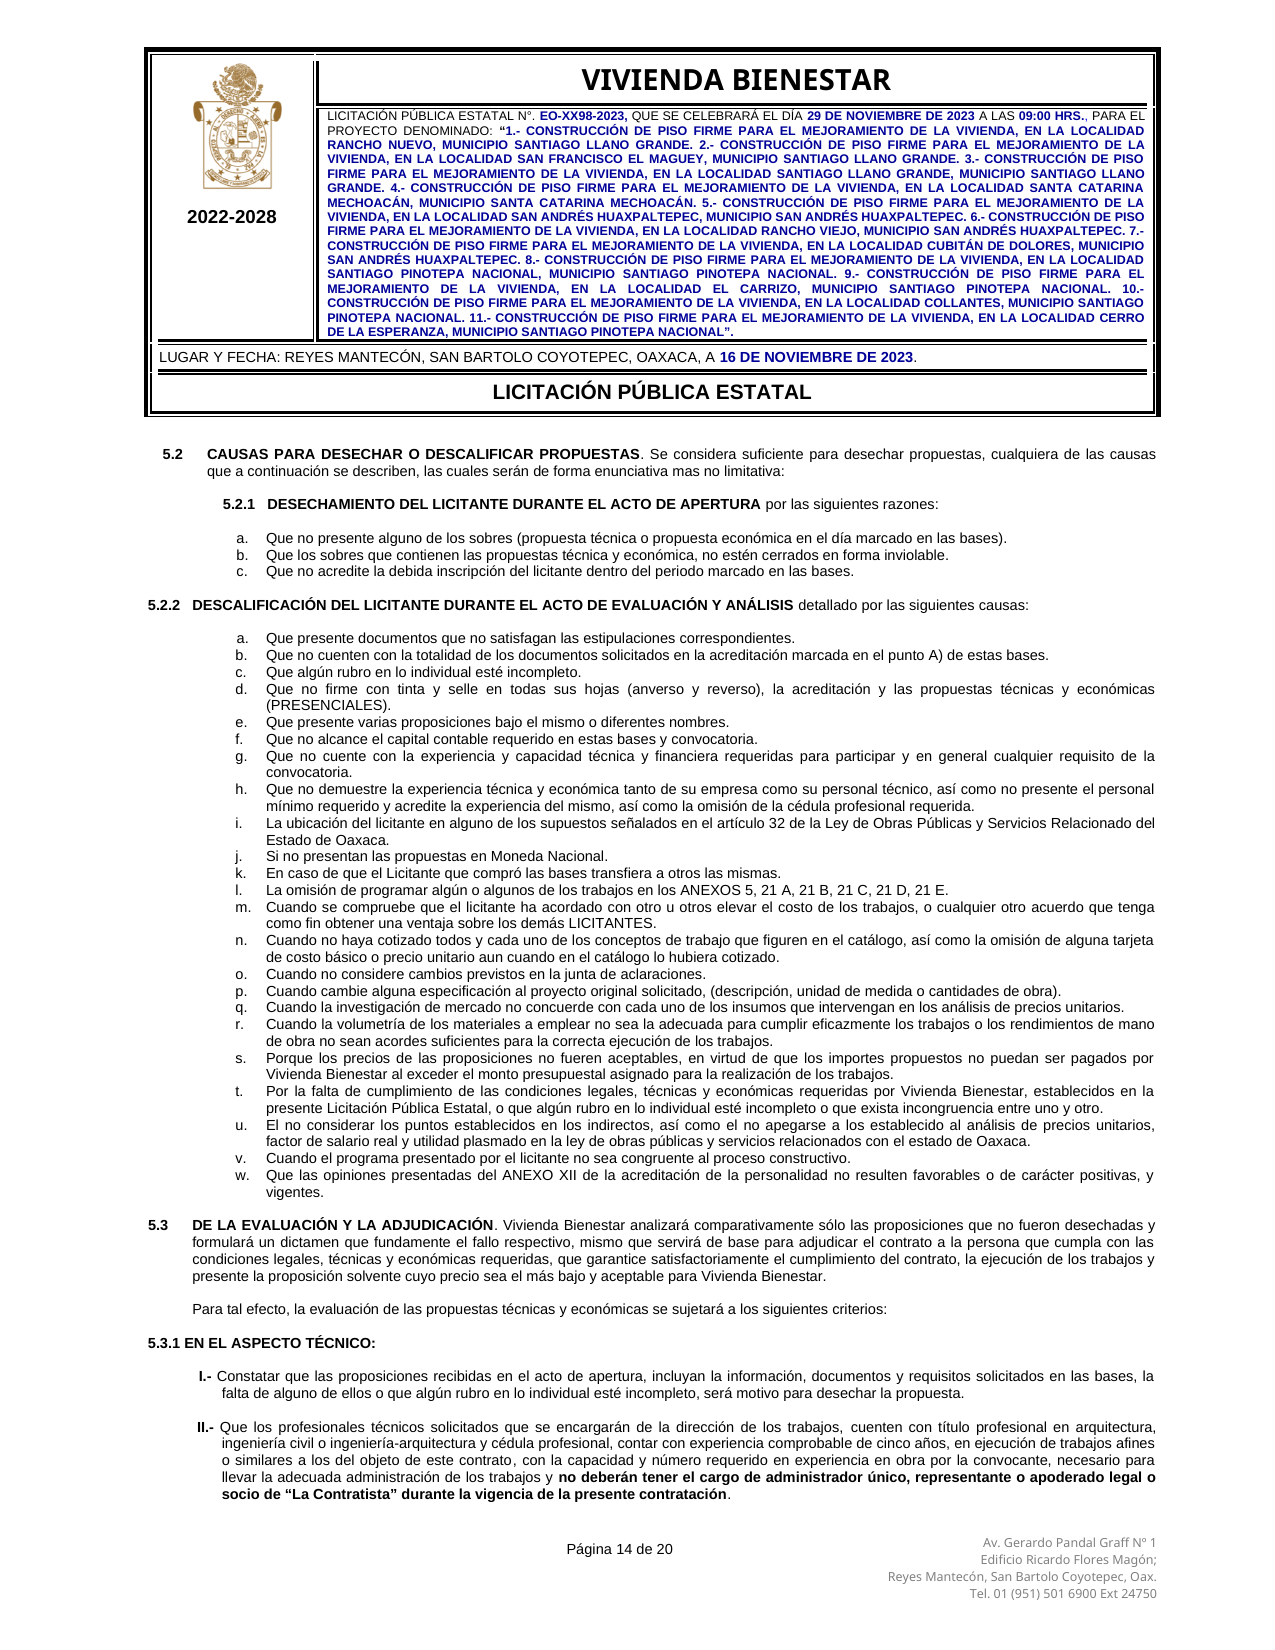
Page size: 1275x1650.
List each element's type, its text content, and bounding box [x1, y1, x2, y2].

list DE LA EVALUACIÓN Y LA ADJUDICACIÓN. Vivienda Bienestar analizará comparativamente sólo las proposiciones que no fueron desechadas y formulará un dictamen que fundamente el fallo respectivo, mismo que servirá de base para adjudicar el contrato a la persona que cumpla con las condiciones legales, técnicas y económicas requeridas, que garantice satisfactoriamente el cumplimiento del contrato, la ejecución de los trabajos y presente la proposición solvente cuyo precio sea el más bajo y aceptable para Vivienda Bienestar. [148, 1217, 1157, 1284]
list Cuando cambie alguna especificación al proyecto original solicitado, (descripción, unidad de medida o cantidades de obra). [235, 982, 1157, 999]
picture [187, 59, 285, 188]
list Que no demuestre la experiencia técnica y económica tanto de su empresa como su personal técnico, así como no presente el personal mínimo requerido y acredite la experiencia del mismo, así como la omisión de la cédula profesional requerida. [235, 781, 1157, 814]
list Si no presentan las propuestas en Moneda Nacional. [235, 848, 1157, 865]
text II.- Que los profesionales técnicos solicitados que se encargarán de la dirección de los trabajos, cuenten con título profesional en arquitectura, ingeniería civil o ingeniería-arquitectura y cédula profesional, contar con experiencia comprobable de cinco años, en ejecución de trabajos afines o similares a los del objeto de este contrato, con la capacidad y número requerido en experiencia en obra por la convocante, necesario para llevar la adecuada administración de los trabajos y no deberán tener el cargo de administrador único, representante o apoderado legal o socio de “La Contratista” durante la vigencia de la presente contratación. [197, 1418, 1157, 1502]
list La ubicación del licitante en alguno de los supuestos señalados en el artículo 32 de la Ley de Obras Públicas y Servicios Relacionado del Estado de Oaxaca. [235, 814, 1157, 848]
list Cuando la volumetría de los materiales a emplear no sea la adecuada para cumplir eficazmente los trabajos o los rendimientos de mano de obra no sean acordes suficientes para la correcta ejecución de los trabajos. [235, 1016, 1157, 1049]
list Cuando el programa presentado por el licitante no sea congruente al proceso constructivo. [235, 1150, 1157, 1167]
list Que presente documentos que no satisfagan las estipulaciones correspondientes. [236, 630, 1157, 647]
list Por la falta de cumplimiento de las condiciones legales, técnicas y económicas requeridas por Vivienda Bienestar, establecidos en la presente Licitación Pública Estatal, o que algún rubro en lo individual esté incompleto o que exista incongruencia entre uno y otro. [235, 1083, 1157, 1116]
list Cuando se compruebe que el licitante ha acordado con otro u otros elevar el costo de los trabajos, o cualquier otro acuerdo que tenga como fin obtener una ventaja sobre los demás LICITANTES. [235, 898, 1157, 932]
list 5.2.1 DESECHAMIENTO DEL LICITANTE DURANTE EL ACTO DE APERTURA por las siguientes razones: [162, 496, 1157, 513]
text 5.3.1 EN EL ASPECTO TÉCNICO: [148, 1334, 1157, 1351]
text 5.2.2 DESCALIFICACIÓN DEL LICITANTE DURANTE EL ACTO DE EVALUACIÓN Y ANÁLISIS detallado por las siguientes causas: [148, 596, 1157, 613]
text I.- Constatar que las proposiciones recibidas en el acto de apertura, incluyan la información, documentos y requisitos solicitados en las bases, la falta de alguno de ellos o que algún rubro en lo individual esté incompleto, será motivo para desechar la propuesta. [198, 1368, 1157, 1401]
list En caso de que el Licitante que compró las bases transfiera a otros las mismas. [235, 865, 1157, 882]
list Cuando no haya cotizado todos y cada uno de los conceptos de trabajo que figuren en el catálogo, así como la omisión de alguna tarjeta de costo básico o precio unitario aun cuando en el catálogo lo hubiera cotizado. [235, 932, 1157, 965]
list CAUSAS PARA DESECHAR O DESCALIFICAR PROPUESTAS. Se considera suficiente para desechar propuestas, cualquiera de las causas que a continuación se describen, las cuales serán de forma enunciativa mas no limitativa: [162, 446, 1157, 479]
list Cuando no considere cambios previstos en la junta de aclaraciones. [235, 965, 1157, 982]
list Que no presente alguno de los sobres (propuesta técnica o propuesta económica en el día marcado en las bases). [236, 529, 1157, 546]
text Para tal efecto, la evaluación de las propuestas técnicas y económicas se sujetará a los siguientes criterios: [192, 1301, 1157, 1318]
list Que algún rubro en lo individual esté incompleto. [235, 663, 1157, 680]
list La omisión de programar algún o algunos de los trabajos en los ANEXOS 5, 21 A, 21 B, 21 C, 21 D, 21 E. [235, 882, 1157, 898]
list Porque los precios de las proposiciones no fueren aceptables, en virtud de que los importes propuestos no puedan ser pagados por Vivienda Bienestar al exceder el monto presupuestal asignado para la realización de los trabajos. [235, 1049, 1157, 1083]
list Cuando la investigación de mercado no concuerde con cada uno de los insumos que intervengan en los análisis de precios unitarios. [235, 999, 1157, 1016]
list Que no acredite la debida inscripción del licitante dentro del periodo marcado en las bases. [236, 563, 1157, 580]
list Que las opiniones presentadas del ANEXO XII de la acreditación de la personalidad no resulten favorables o de carácter positivas, y vigentes. [235, 1167, 1157, 1200]
list Que no cuente con la experiencia y capacidad técnica y financiera requeridas para participar y en general cualquier requisito de la convocatoria. [235, 747, 1157, 781]
list El no considerar los puntos establecidos en los indirectos, así como el no apegarse a los establecido al análisis de precios unitarios, factor de salario real y utilidad plasmado en la ley de obras públicas y servicios relacionados con el estado de Oaxaca. [235, 1116, 1157, 1150]
list Que los sobres que contienen las propuestas técnica y económica, no estén cerrados en forma inviolable. [236, 546, 1157, 563]
list Que no alcance el capital contable requerido en estas bases y convocatoria. [235, 731, 1157, 747]
list Que no cuenten con la totalidad de los documentos solicitados en la acreditación marcada en el punto A) de estas bases. [235, 647, 1157, 663]
list Que no firme con tinta y selle en todas sus hojas (anverso y reverso), la acreditación y las propuestas técnicas y económicas (PRESENCIALES). [235, 680, 1157, 714]
list Que presente varias proposiciones bajo el mismo o diferentes nombres. [235, 714, 1157, 731]
